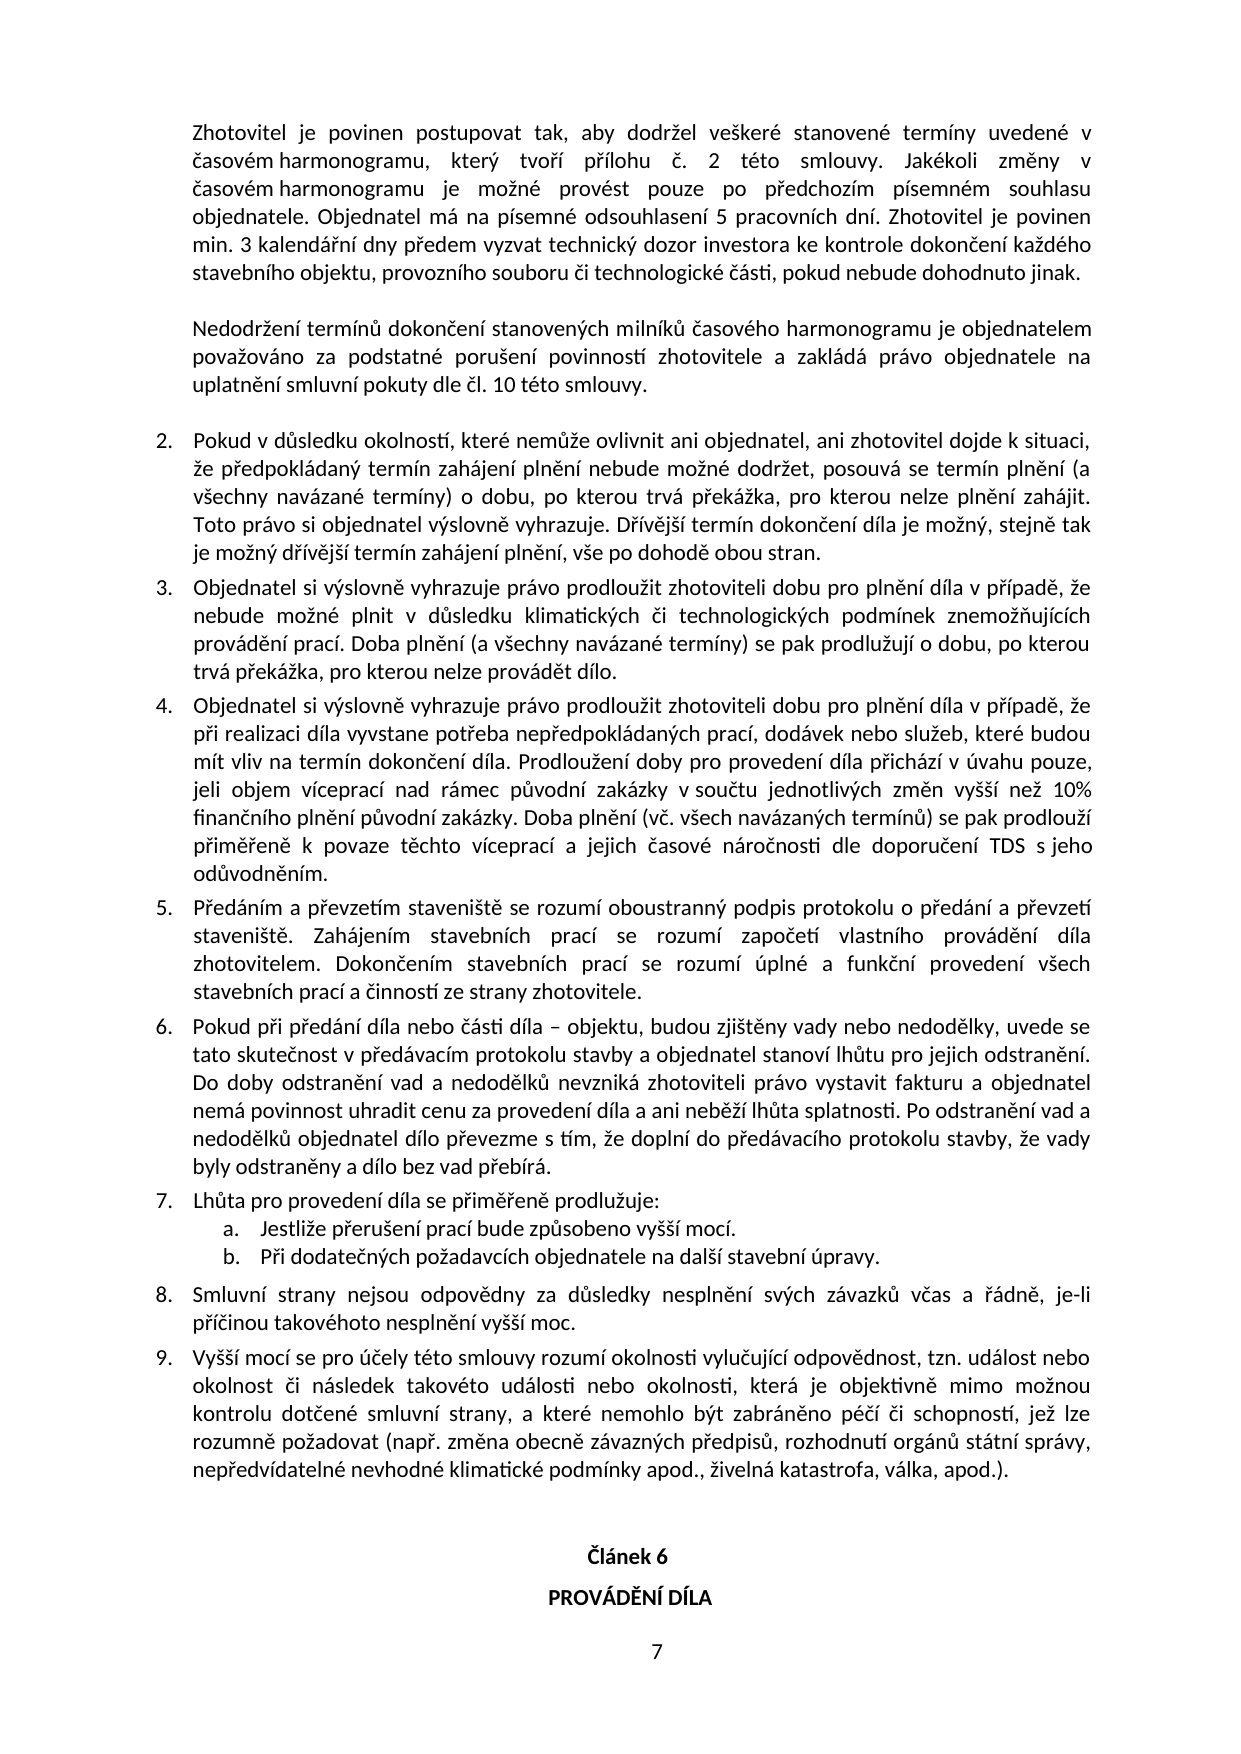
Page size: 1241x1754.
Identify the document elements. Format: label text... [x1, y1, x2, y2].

list Objednatel si výslovně vyhrazuje právo prodloužit zhotoviteli dobu pro plnění díla v případě, že nebude možné plnit v důsledku klimatických či technologických podmínek znemožňujících provádění prací. Doba plnění (a všechny navázané termíny) se pak prodlužují o dobu, po kterou trvá překážka, pro kterou nelze provádět dílo. [156, 573, 1093, 685]
list Pokud při předání díla nebo části díla – objektu, budou zjištěny vady nebo nedodělky, uvede se tato skutečnost v předávacím protokolu stavby a objednatel stanoví lhůtu pro jejich odstranění. Do doby odstranění vad a nedodělků nevzniká zhotoviteli právo vystavit fakturu a objednatel nemá povinnost uhradit cenu za provedení díla a ani neběží lhůta splatnosti. Po odstranění vad a nedodělků objednatel dílo převezme s tím, že doplní do předávacího protokolu stavby, že vady byly odstraněny a dílo bez vad přebírá. [155, 1012, 1093, 1180]
list Při dodatečných požadavcích objednatele na další stavební úpravy. [223, 1242, 1093, 1270]
subtitle Článek 6 [162, 1542, 1093, 1570]
list Objednatel si výslovně vyhrazuje právo prodloužit zhotoviteli dobu pro plnění díla v případě, že při realizaci díla vyvstane potřeba nepředpokládaných prací, dodávek nebo služeb, které budou mít vliv na termín dokončení díla. Prodloužení doby pro provedení díla přichází v úvahu pouze, jeli objem víceprací nad rámec původní zakázky v součtu jednotlivých změn vyšší než 10% finančního plnění původní zakázky. Doba plnění (vč. všech navázaných termínů) se pak prodlouží přiměřeně k povaze těchto víceprací a jejich časové náročnosti dle doporučení TDS s jeho odůvodněním. [156, 691, 1093, 887]
list Smluvní strany nejsou odpovědny za důsledky nesplnění svých závazků včas a řádně, je-li příčinou takovéhoto nesplnění vyšší moc. [155, 1280, 1093, 1336]
list Nedodržení termínů dokončení stanovených milníků časového harmonogramu je objednatelem považováno za podstatné porušení povinností zhotovitele a zakládá právo objednatele na uplatnění smluvní pokuty dle čl. 10 této smlouvy. [192, 314, 1093, 398]
list Lhůta pro provedení díla se přiměřeně prodlužuje: [156, 1186, 1093, 1214]
list Jestliže přerušení prací bude způsobeno vyšší mocí. [223, 1214, 1093, 1242]
text Provádění díla [162, 1583, 1093, 1611]
list Předáním a převzetím staveniště se rozumí oboustranný podpis protokolu o předání a převzetí staveniště. Zahájením stavebních prací se rozumí započetí vlastního provádění díla zhotovitelem. Dokončením stavebních prací se rozumí úplné a funkční provedení všech stavebních prací a činností ze strany zhotovitele. [156, 893, 1093, 1006]
list Pokud v důsledku okolností, které nemůže ovlivnit ani objednatel, ani zhotovitel dojde k situaci, že předpokládaný termín zahájení plnění nebude možné dodržet, posouvá se termín plnění (a všechny navázané termíny) o dobu, po kterou trvá překážka, pro kterou nelze plnění zahájit. Toto právo si objednatel výslovně vyhrazuje. Dřívější termín dokončení díla je možný, stejně tak je možný dřívější termín zahájení plnění, vše po dohodě obou stran. [156, 426, 1093, 566]
list Zhotovitel je povinen postupovat tak, aby dodržel veškeré stanovené termíny uvedené v časovém harmonogramu, který tvoří přílohu č. 2 této smlouvy. Jakékoli změny v časovém harmonogramu je možné provést pouze po předchozím písemném souhlasu objednatele. Objednatel má na písemné odsouhlasení 5 pracovních dní. Zhotovitel je povinen min. 3 kalendářní dny předem vyzvat technický dozor investora ke kontrole dokončení každého stavebního objektu, provozního souboru či technologické části, pokud nebude dohodnuto jinak. [192, 118, 1093, 286]
list Vyšší mocí se pro účely této smlouvy rozumí okolnosti vylučující odpovědnost, tzn. událost nebo okolnost či následek takovéto události nebo okolnosti, která je objektivně mimo možnou kontrolu dotčené smluvní strany, a které nemohlo být zabráněno péčí či schopností, jež lze rozumně požadovat (např. změna obecně závazných předpisů, rozhodnutí orgánů státní správy, nepředvídatelné nevhodné klimatické podmínky apod., živelná katastrofa, válka, apod.). [155, 1343, 1093, 1483]
